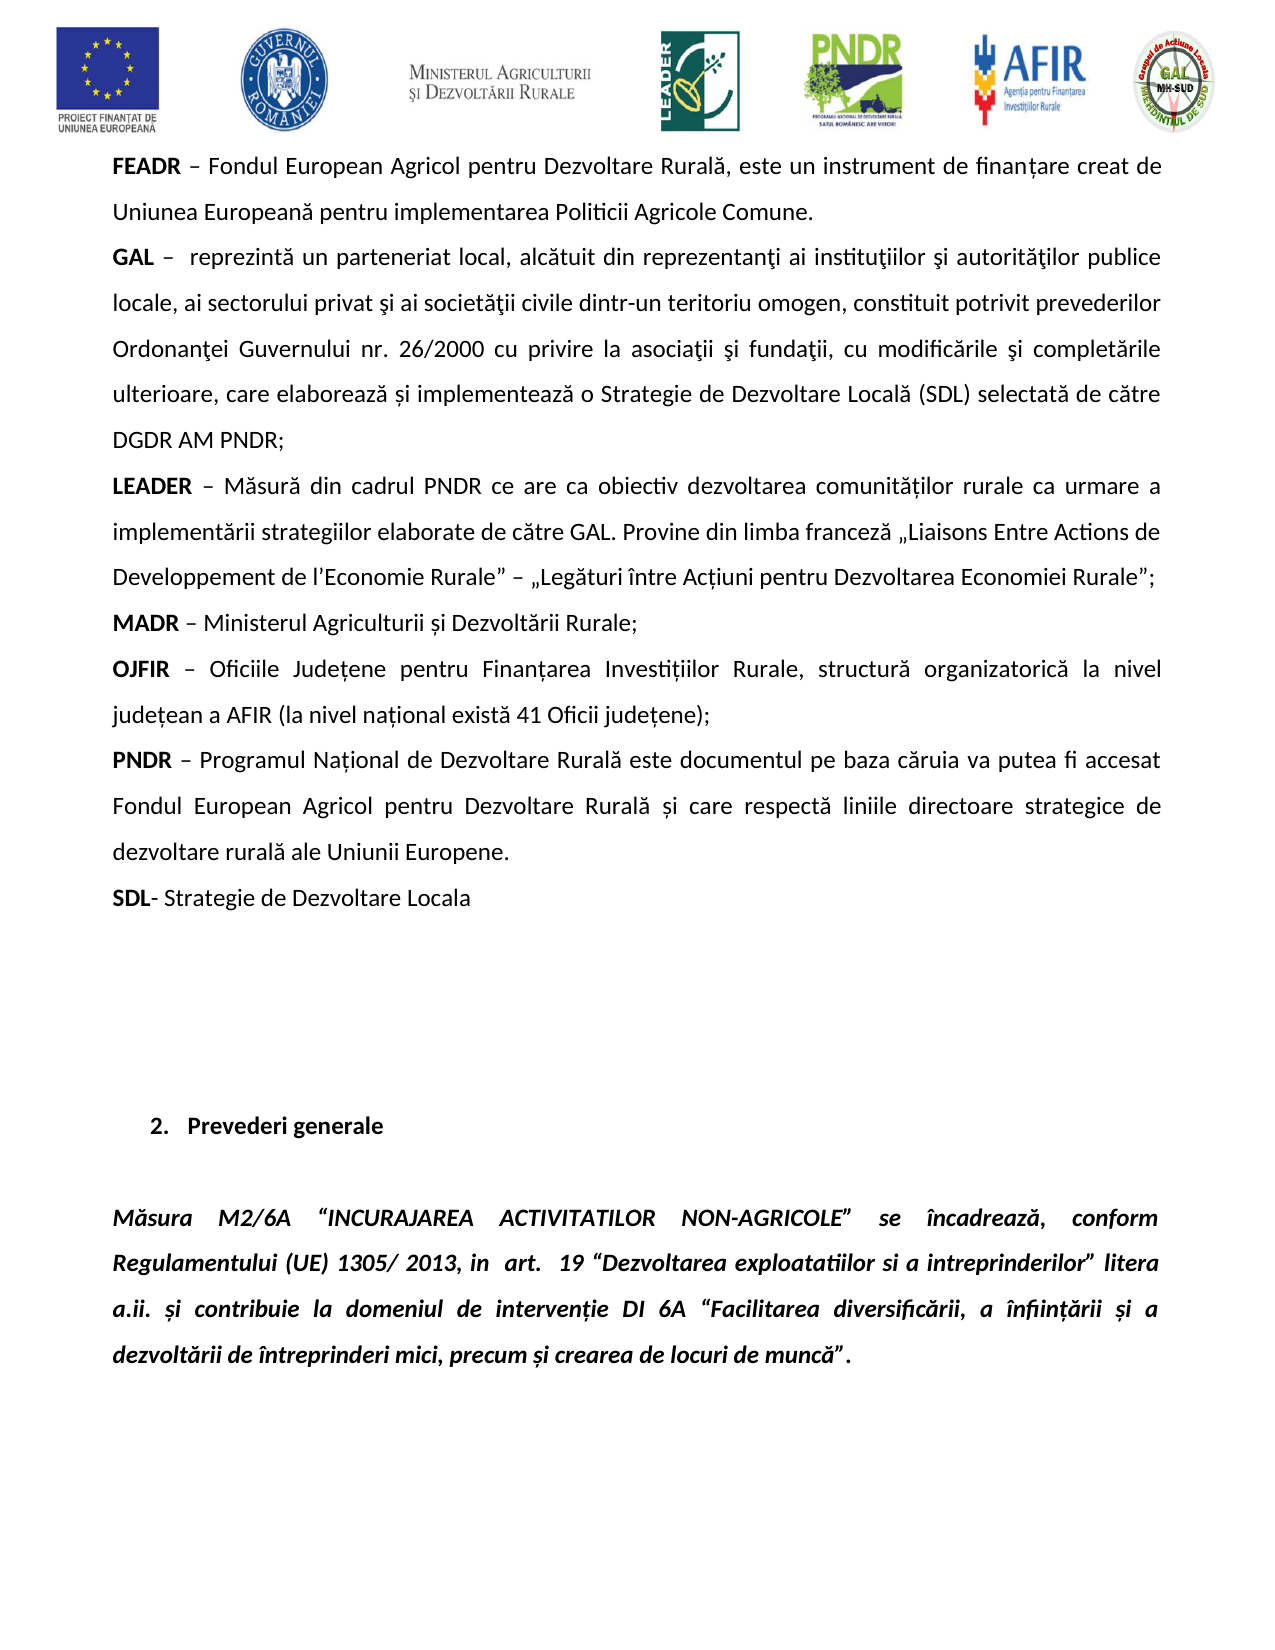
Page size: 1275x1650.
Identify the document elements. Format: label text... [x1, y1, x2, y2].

text LEADER – Măsură din cadrul PNDR ce are ca obiectiv dezvoltarea comunităților rurale ca urmare a implementării strategiilor elaborate de către GAL. Provine din limba franceză „Liaisons Entre Actions de Developpement de l’Economie Rurale” – „Legături între Acțiuni pentru Dezvoltarea Economiei Rurale”; [112, 470, 1162, 592]
text GAL – reprezintă un parteneriat local, alcătuit din reprezentanţi ai instituţiilor şi autorităţilor publice locale, ai sectorului privat şi ai societăţii civile dintr-un teritoriu omogen, constituit potrivit prevederilor Ordonanţei Guvernului nr. 26/2000 cu privire la asociaţii şi fundaţii, cu modificările şi completările ulterioare, care elaborează și implementează o Strategie de Dezvoltare Locală (SDL) selectată de către DGDR AM PNDR; [112, 241, 1162, 455]
text FEADR – Fondul European Agricol pentru Dezvoltare Rurală, este un instrument de finanţare creat de Uniunea Europeană pentru implementarea Politicii Agricole Comune. [112, 150, 1162, 226]
picture [27, 19, 1235, 132]
text OJFIR – Oficiile Judeţene pentru Finanţarea Investiţiilor Rurale, structură organizatorică la nivel judeţean a AFIR (la nivel naţional există 41 Oficii judeţene); [112, 653, 1162, 729]
text PNDR – Programul Naţional de Dezvoltare Rurală este documentul pe baza căruia va putea fi accesat Fondul European Agricol pentru Dezvoltare Rurală şi care respectă liniile directoare strategice de dezvoltare rurală ale Uniunii Europene. [112, 744, 1162, 866]
text MADR – Ministerul Agriculturii şi Dezvoltării Rurale; [112, 607, 1162, 638]
text SDL- Strategie de Dezvoltare Locala [112, 882, 1162, 912]
subtitle Prevederi generale [150, 1110, 1162, 1141]
text Măsura M2/6A “INCURAJAREA ACTIVITATILOR NON-AGRICOLE” se încadrează, conform Regulamentului (UE) 1305/ 2013, in art. 19 “Dezvoltarea exploatatiilor si a intreprinderilor” litera a.ii. și contribuie la domeniul de intervenție DI 6A “Facilitarea diversificării, a înființării și a dezvoltării de întreprinderi mici, precum și crearea de locuri de muncă”. [112, 1202, 1162, 1369]
